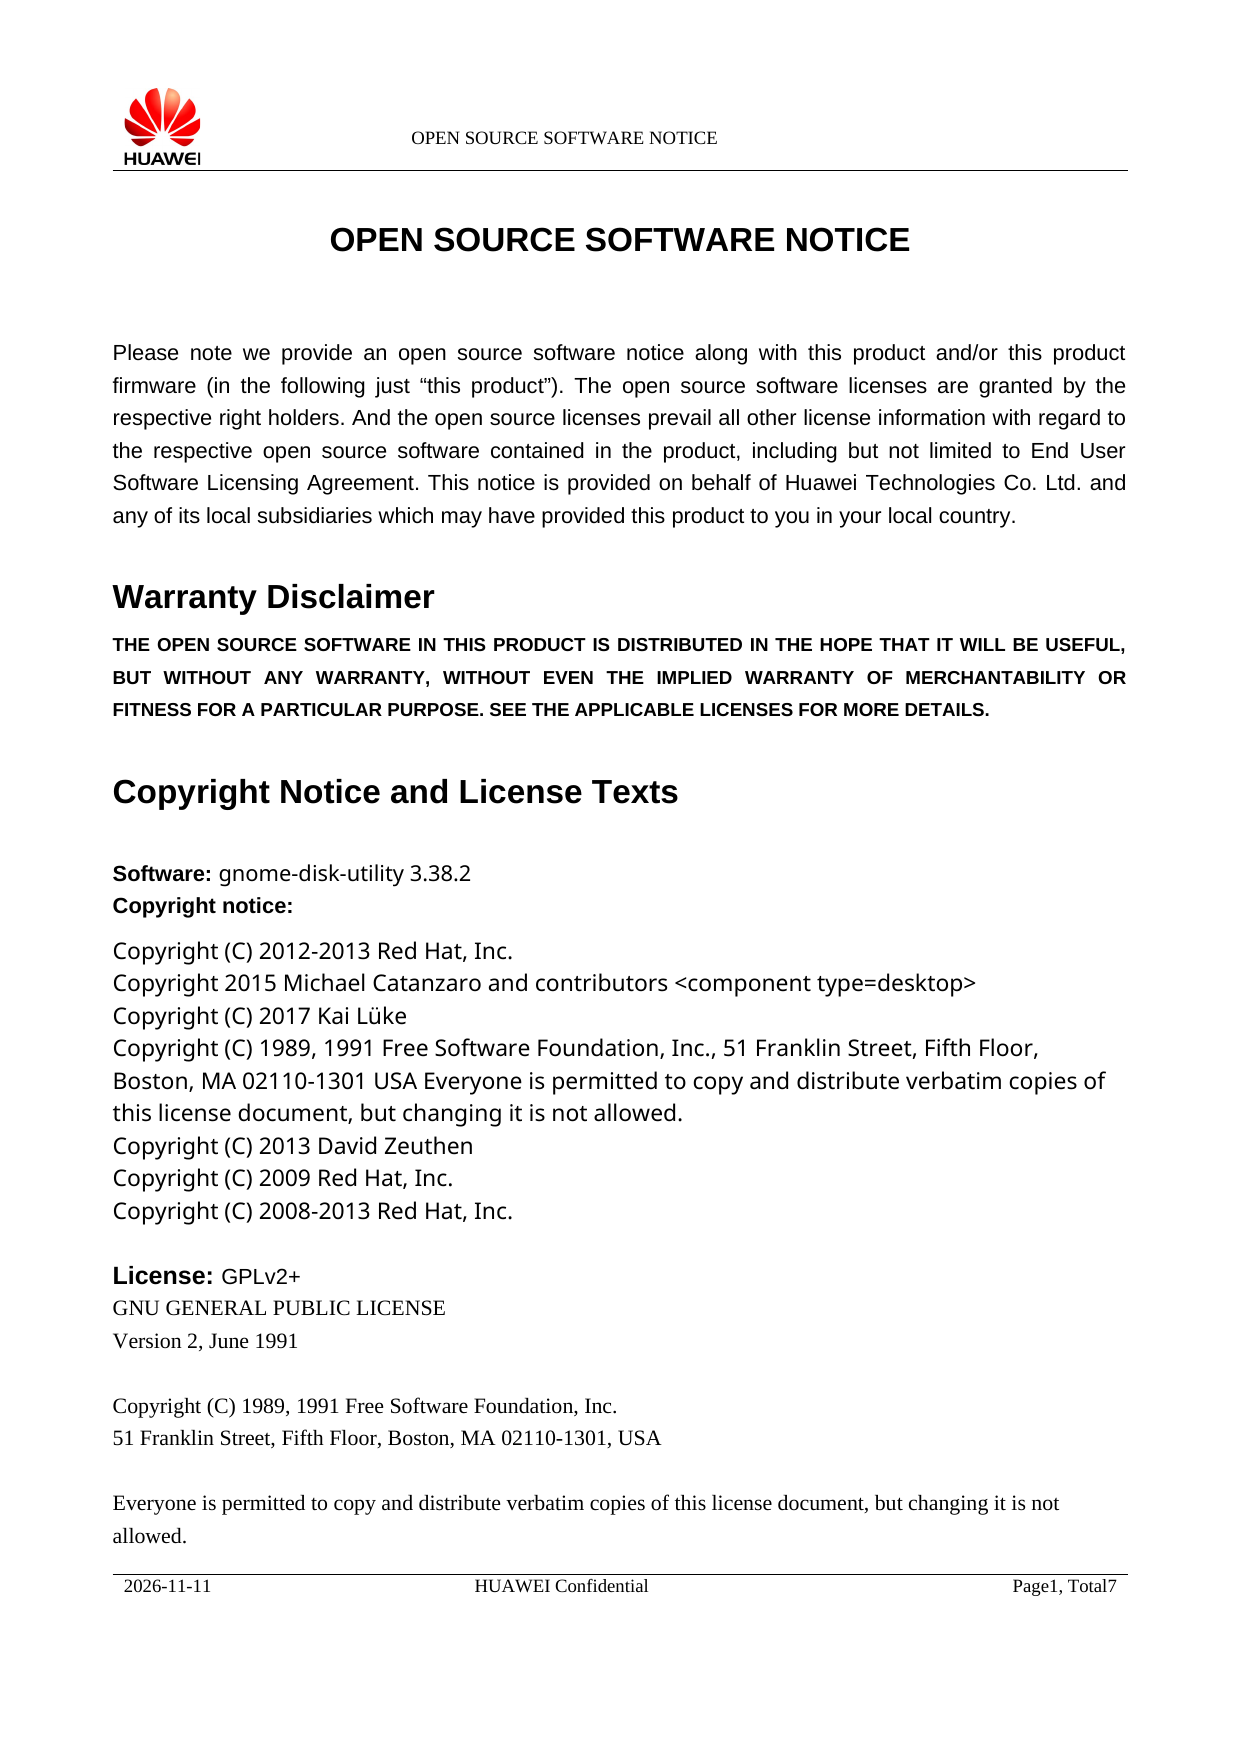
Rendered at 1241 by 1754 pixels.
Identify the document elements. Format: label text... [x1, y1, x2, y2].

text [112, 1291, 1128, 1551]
text Copyright Notice and License Texts [112, 759, 1128, 824]
text Copyright notice: [112, 889, 1128, 921]
text License: GPLv2+ [112, 1259, 1128, 1291]
text Warranty Disclaimer [112, 564, 1128, 629]
text Please note we provide an open source software notice along with this product and/or this product firmware (in the following just “this product”). The open source software licenses are granted by the respective right holders. And the open source licenses prevail all other license information with regard to the respective open source software contained in the product, including but not limited to End User Software Licensing Agreement. This notice is provided on behalf of Huawei Technologies Co. Ltd. and any of its local subsidiaries which may have provided this product to you in your local country. [112, 336, 1128, 531]
text OPEN SOURCE SOFTWARE NOTICE [112, 206, 1128, 271]
text Copyright (C) 2012-2013 Red Hat, Inc. Copyright 2015 Michael Catanzaro and contributors <component type=desktop> Copyright (C) 2017 Kai Lüke Copyright (C) 1989, 1991 Free Software Foundation, Inc., 51 Franklin Street, Fifth Floor, Boston, MA 02110-1301 USA Everyone is permitted to copy and distribute verbatim copies of this license document, but changing it is not allowed. Copyright (C) 2013 David Zeuthen Copyright (C) 2009 Red Hat, Inc. Copyright (C) 2008-2013 Red Hat, Inc. [112, 934, 1128, 1259]
title Software: gnome-disk-utility 3.38.2 [112, 856, 1128, 889]
text The open source software in this product is distributed in the hope that it will be useful, but WITHOUT ANY WARRANTY, without even the implied warranty of MERCHANTABILITY or FITNESS FOR A PARTICULAR PURPOSE. See the applicable licenses for more details. [112, 629, 1128, 726]
picture [124, 88, 201, 165]
